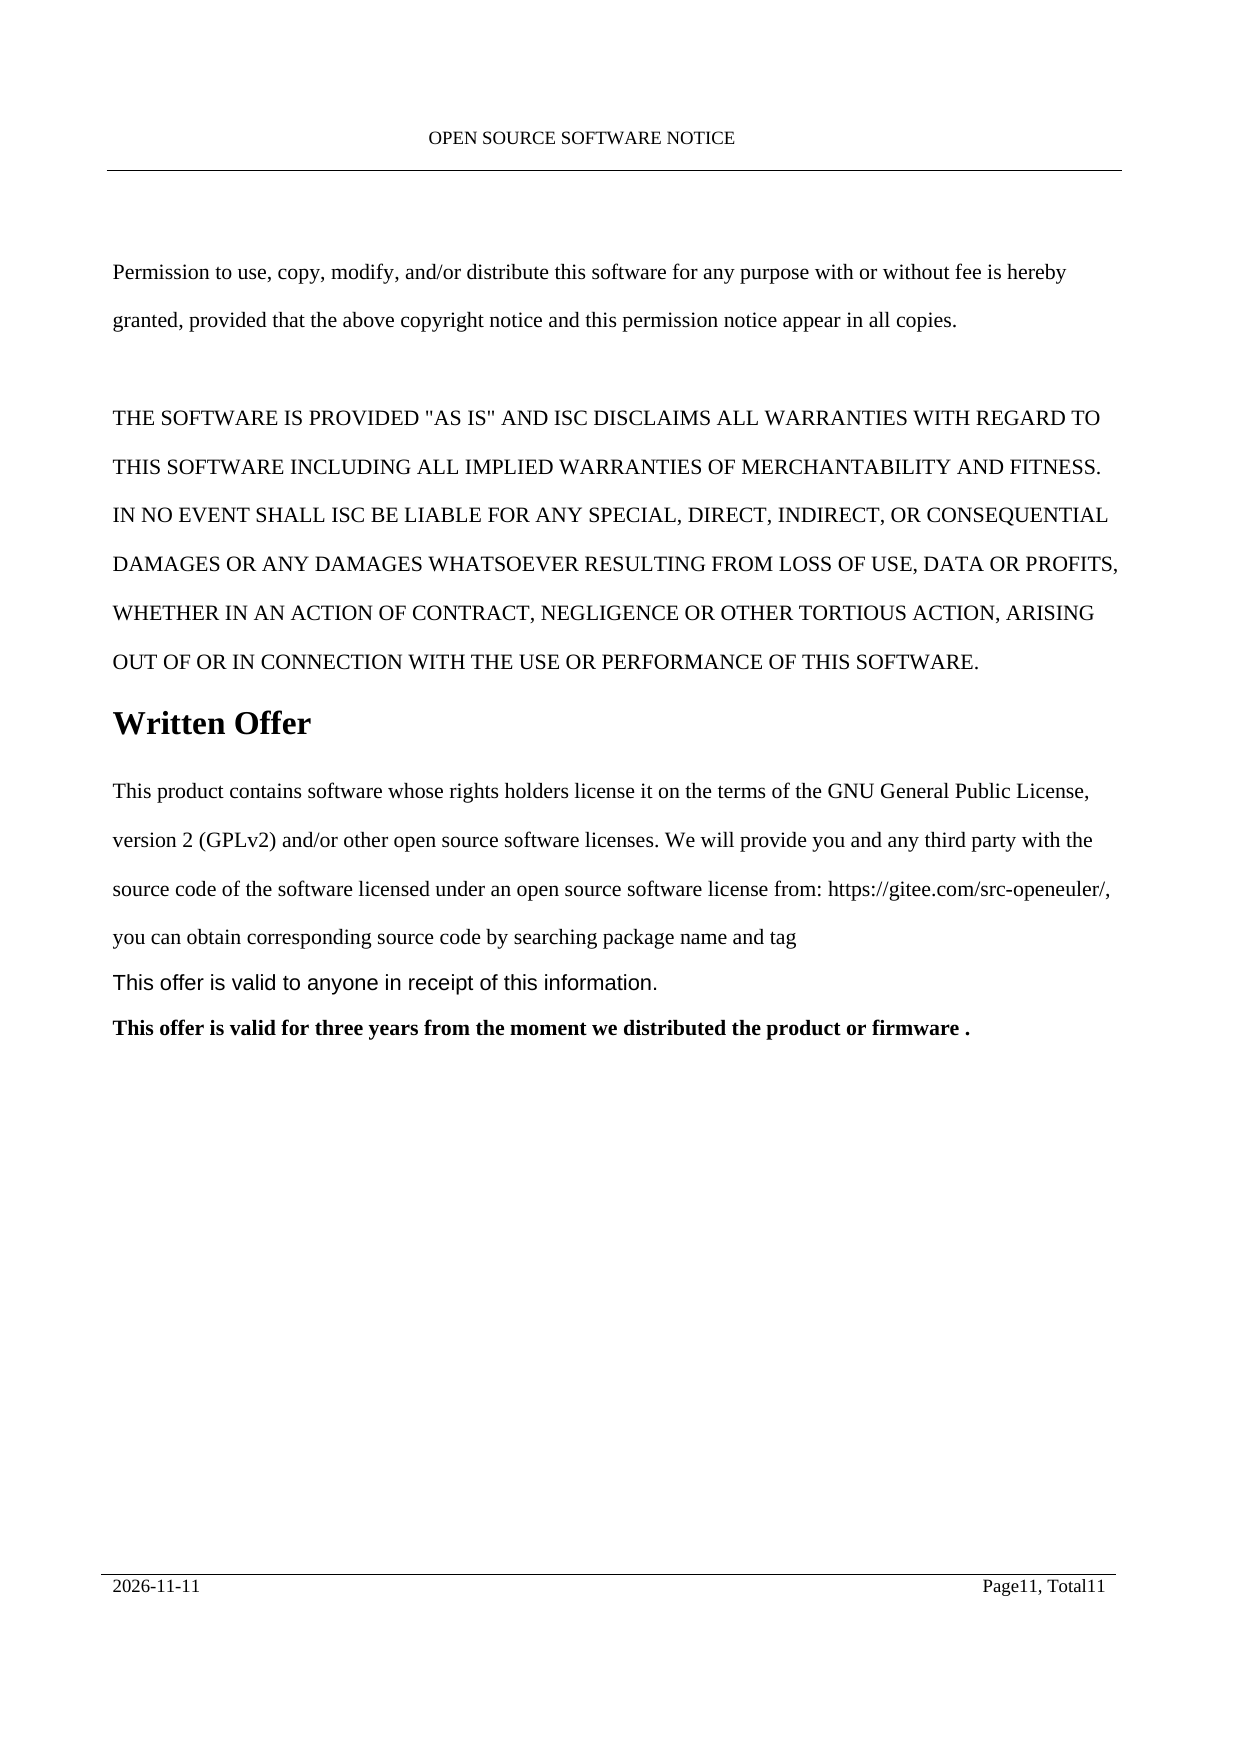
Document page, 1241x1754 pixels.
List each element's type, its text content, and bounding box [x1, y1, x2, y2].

text This product contains software whose rights holders license it on the terms of the GNU General Public License, version 2 (GPLv2) and/or other open source software licenses. We will provide you and any third party with the source code of the software licensed under an open source software license from: https://gitee.com/src-openeuler/, you can obtain corresponding source code by searching package name and tag [112, 774, 1128, 953]
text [112, 206, 1128, 678]
text This offer is valid to anyone in receipt of this information. [112, 966, 1128, 998]
text This offer is valid for three years from the moment we distributed the product or firmware . [112, 1011, 1128, 1043]
text Written Offer [112, 690, 1128, 755]
